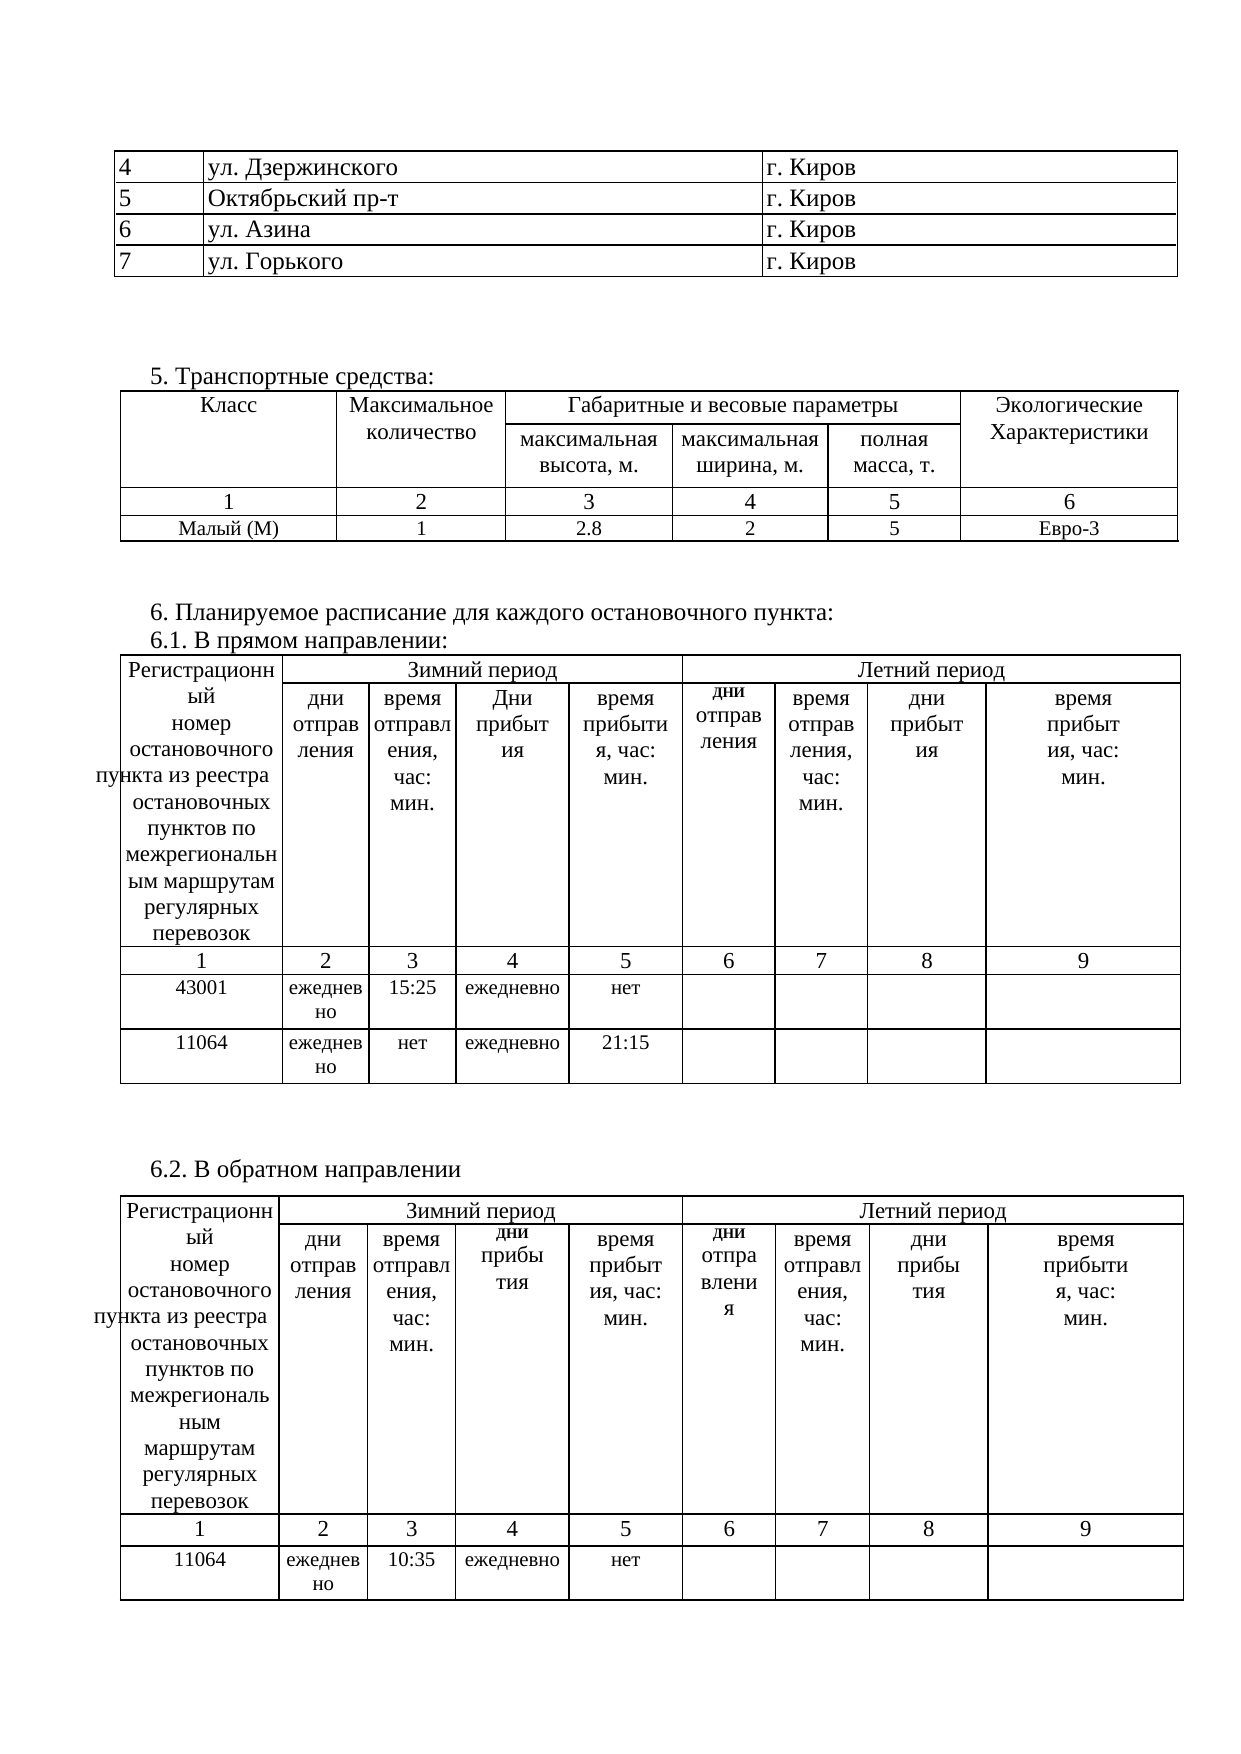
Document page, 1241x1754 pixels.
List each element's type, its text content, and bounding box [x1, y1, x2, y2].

table_cell 21:15 [570, 1030, 682, 1082]
table_header Летний период [683, 656, 1180, 682]
table_cell [776, 1547, 869, 1599]
table_cell 5 [115, 183, 203, 213]
table_cell 2 [283, 947, 368, 974]
text 6.1. В прямом направлении: [150, 626, 1090, 654]
table_cell 5 [570, 1515, 682, 1545]
table_cell 2 [337, 488, 505, 514]
table_cell 10:35 [368, 1547, 455, 1599]
table_cell Октябрьский пр-т [204, 183, 762, 213]
table_cell 4 [115, 152, 203, 181]
table_cell дни прибы тия [870, 1225, 987, 1513]
table_cell [870, 1547, 987, 1599]
table_cell нет [370, 1030, 455, 1082]
table_cell 4 [673, 488, 827, 514]
table_cell 8 [868, 947, 985, 974]
table_cell 2 [280, 1515, 367, 1545]
table_cell время отправл ения, час: мин. [370, 684, 455, 946]
table_cell 1 [337, 516, 505, 540]
table_cell ДНИ отпра влени я [683, 1225, 775, 1513]
table_cell 1 [121, 1515, 278, 1545]
table_cell 8 [870, 1515, 987, 1545]
table_cell 5 [829, 488, 960, 514]
table_cell 3 [368, 1515, 455, 1545]
table_cell г. Киров [763, 244, 1177, 276]
table_cell 6 [115, 214, 203, 244]
table_cell полная масса, т. [829, 425, 960, 487]
table_header Летний период [683, 1197, 1183, 1223]
table_cell 3 [506, 488, 672, 514]
table_cell [683, 1547, 775, 1599]
table_cell ул. Горького [204, 246, 762, 276]
text 5. Транспортные средства: [150, 361, 1090, 390]
table_cell 7 [776, 947, 867, 974]
table_cell [989, 1547, 1183, 1599]
table_cell 9 [989, 1515, 1183, 1545]
table_cell ДНИ прибы тия [456, 1225, 568, 1513]
table_cell ул. Азина [204, 215, 762, 244]
table_cell максимальная ширина, м. [673, 425, 827, 487]
table_cell 4 [456, 1515, 568, 1545]
table_cell ежедневно [283, 1030, 368, 1082]
table_cell 43001 [121, 975, 282, 1028]
table_cell г. Киров [763, 213, 1177, 244]
table_cell 6 [683, 1515, 775, 1545]
table_header Габаритные и весовые параметры [506, 392, 960, 423]
table_cell нет [570, 975, 682, 1028]
table_cell 2 [673, 516, 827, 540]
table_cell 9 [987, 947, 1180, 974]
table_cell время прибыти я, час: мин. [570, 684, 682, 946]
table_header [121, 1197, 278, 1513]
table_cell [776, 975, 867, 1028]
table_header Экологические Характеристики [961, 392, 1177, 487]
table_cell ежедневно [457, 1030, 568, 1082]
table_cell время отправ ления, час: мин. [776, 684, 867, 946]
table_cell время прибыт ия, час: мин. [570, 1225, 682, 1513]
table_cell время отправл ения, час: мин. [776, 1225, 869, 1513]
table_cell 1 [121, 488, 336, 514]
table_cell [683, 1030, 774, 1082]
table_cell г. Киров [763, 152, 1177, 181]
table_cell Евро-3 [961, 516, 1177, 540]
table_cell дни прибыт ия [868, 684, 985, 946]
table_cell [868, 1030, 985, 1082]
table_cell [776, 1030, 867, 1082]
table_header Регистрационный номер остановочного пункта из реестра остановочных пунктов по межрегиональным маршрутам регулярных перевозок [121, 656, 282, 946]
table_cell 5 [570, 947, 682, 974]
table_header Класс [121, 392, 336, 487]
table_cell ежедневно [283, 975, 368, 1028]
table_cell Малый (М) [121, 516, 336, 540]
table_cell [683, 975, 774, 1028]
table_cell ДНИ отправ ления [683, 684, 774, 946]
table_cell [987, 1030, 1180, 1082]
table_cell время прибыт ия, час: мин. [987, 684, 1180, 946]
table_cell 11064 [121, 1547, 278, 1599]
table_header Максимальное количество [337, 392, 505, 487]
table_cell ул. Дзержинского [204, 152, 762, 181]
table_cell 7 [776, 1515, 869, 1545]
table_cell дни отправ ления [283, 684, 368, 946]
table_cell 3 [370, 947, 455, 974]
table_cell 7 [115, 245, 203, 276]
table_cell 5 [829, 516, 960, 540]
text 6. Планируемое расписание для каждого остановочного пункта: [150, 597, 1090, 626]
table_cell 6 [961, 488, 1177, 514]
table_header Зимний период [283, 656, 682, 682]
table_cell 4 [457, 947, 568, 974]
table_cell нет [570, 1547, 682, 1599]
table_cell г. Киров [763, 181, 1177, 213]
table_cell ежедневно [280, 1547, 367, 1599]
table_cell 11064 [121, 1030, 282, 1082]
table_cell Дни прибыт ия [457, 684, 568, 946]
table_cell время прибыти я, час: мин. [989, 1225, 1183, 1513]
table_cell [987, 975, 1180, 1028]
table_cell время отправл ения, час: мин. [368, 1225, 455, 1513]
text 6.2. В обратном направлении [150, 1154, 1090, 1183]
table_cell 1 [121, 947, 282, 974]
table_cell ежедневно [457, 975, 568, 1028]
table_cell 6 [683, 947, 774, 974]
table_header Зимний период [280, 1197, 682, 1223]
table_cell ежедневно [456, 1547, 568, 1599]
table_cell максимальная высота, м. [506, 425, 672, 487]
table_cell 15:25 [370, 975, 455, 1028]
table_cell дни отправ ления [280, 1225, 367, 1513]
table_cell 2.8 [506, 516, 672, 540]
table_cell [868, 975, 985, 1028]
